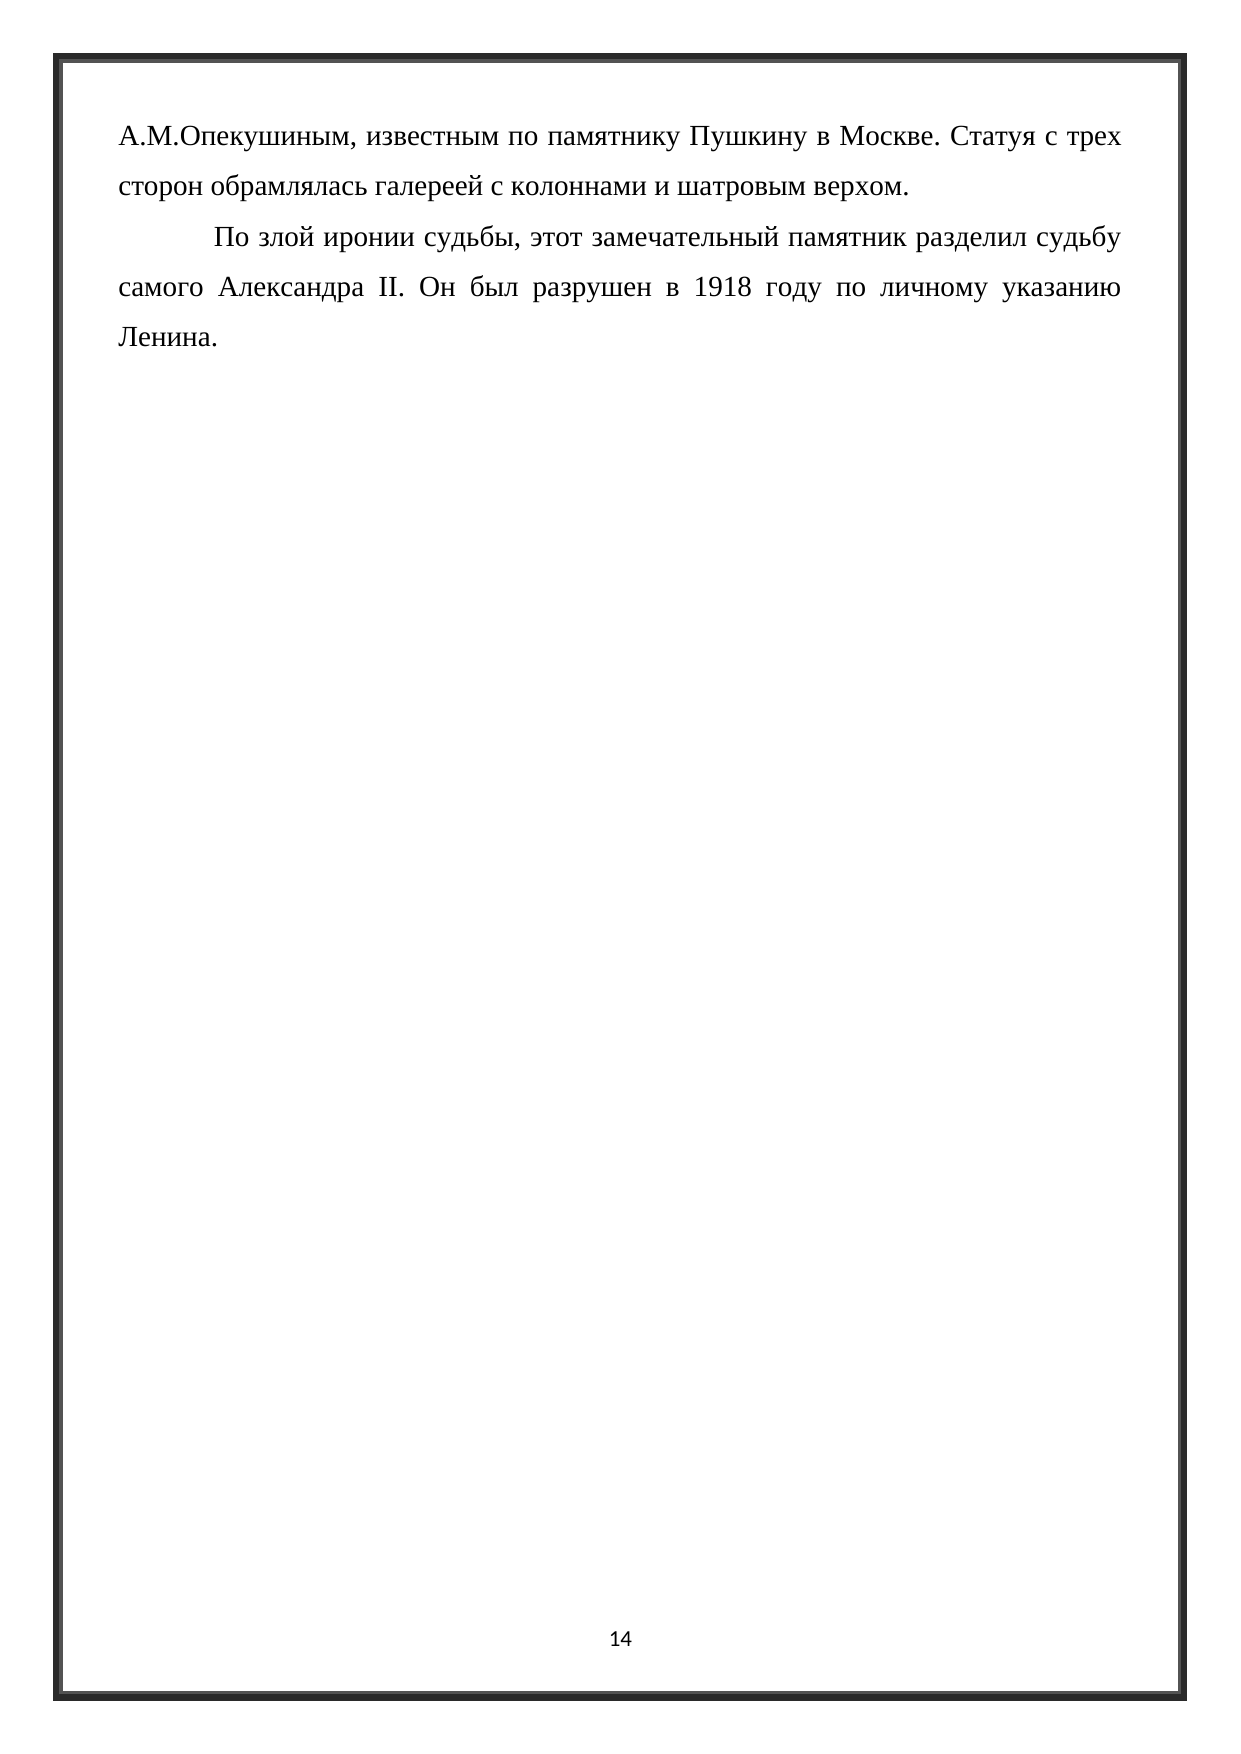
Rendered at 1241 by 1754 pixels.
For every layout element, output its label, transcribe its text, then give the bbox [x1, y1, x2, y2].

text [118, 118, 1122, 202]
text По злой иронии судьбы, этот замечательный памятник разделил судьбу самого Александра II. Он был разрушен в 1918 году по личному указанию Ленина. [118, 219, 1122, 353]
